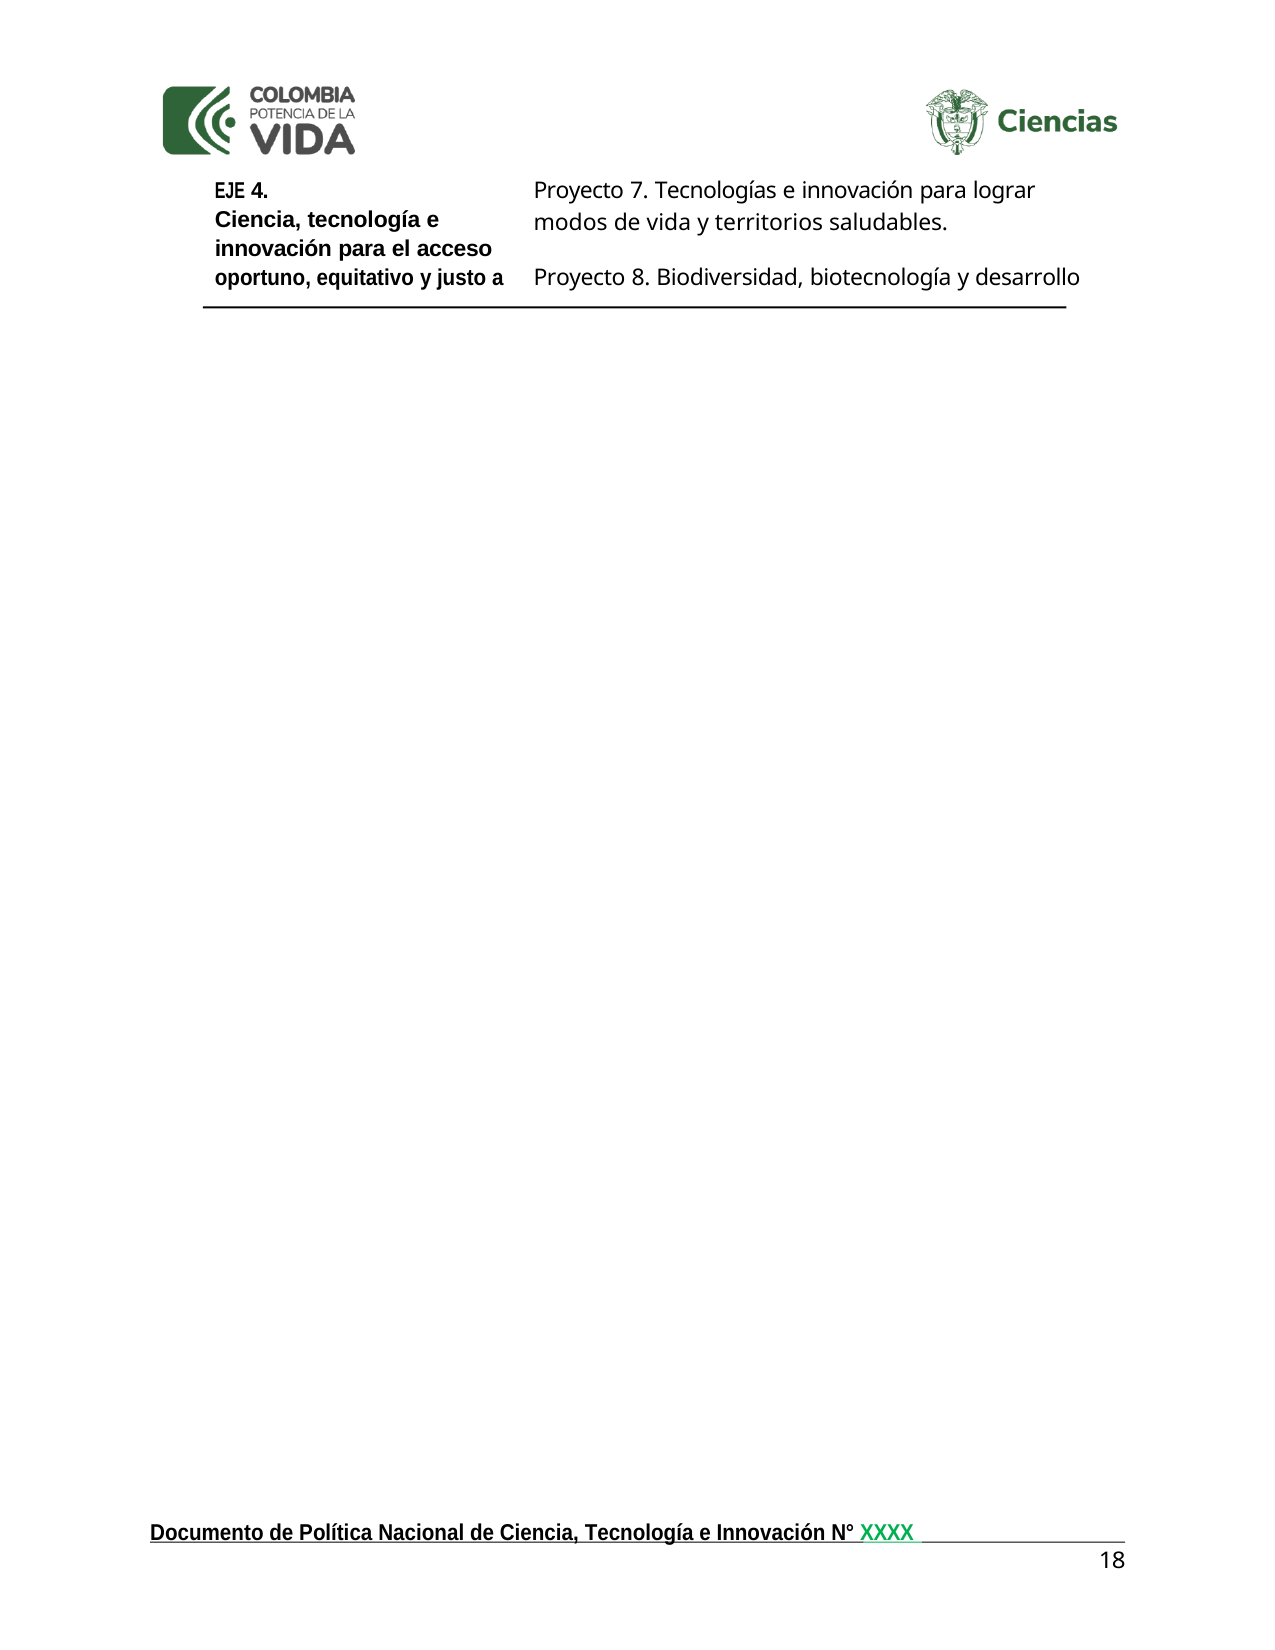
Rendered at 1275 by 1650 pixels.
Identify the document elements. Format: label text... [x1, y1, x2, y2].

picture [915, 81, 1125, 161]
picture [150, 78, 366, 161]
text modos de vida y territorios saludables. [533, 206, 1137, 237]
subtitle EJE 4. [214, 179, 506, 203]
text Proyecto 7. Tecnologías e innovación para lograr [533, 179, 1137, 203]
subtitle Ciencia, tecnología e innovación para el acceso oportuno, equitativo y justo a [214, 206, 506, 290]
text Proyecto 8. Biodiversidad, biotecnología y desarrollo [533, 261, 1137, 292]
